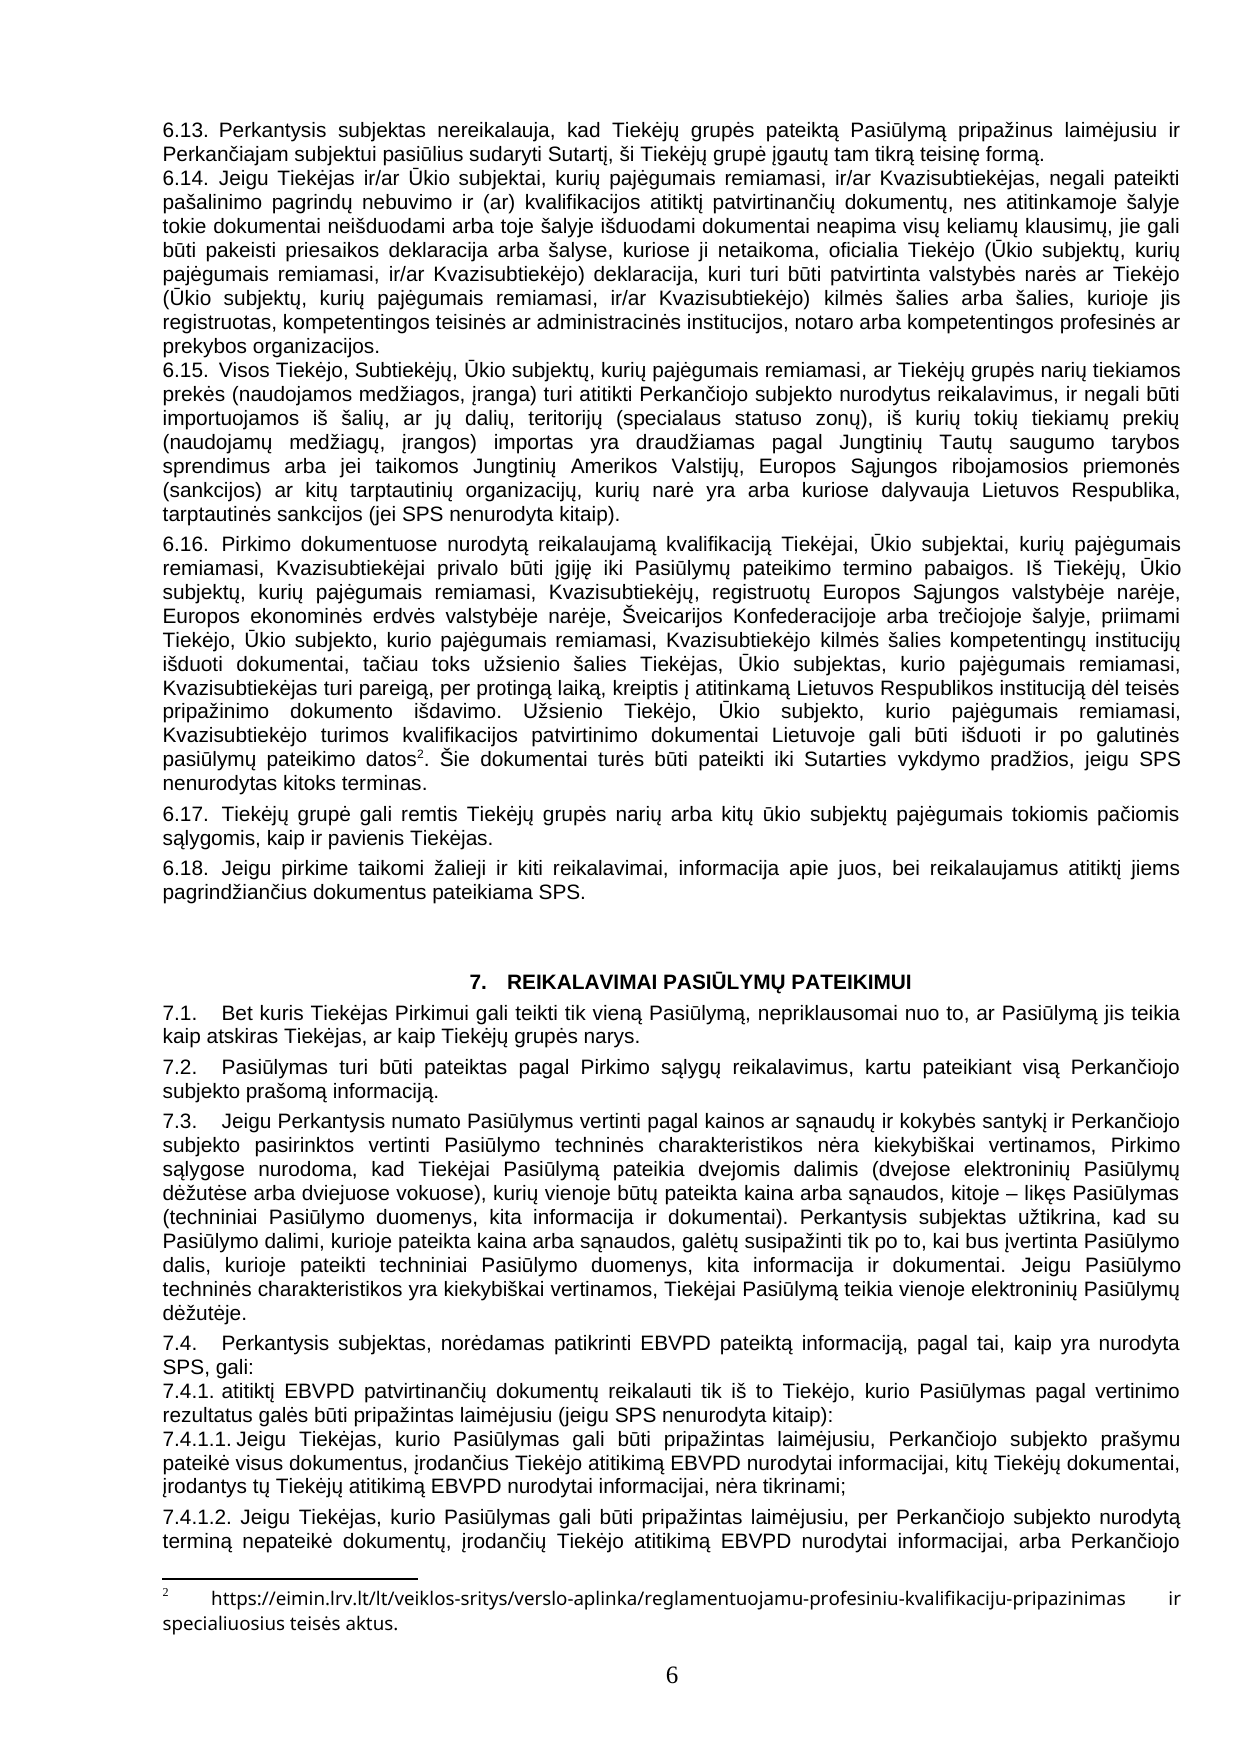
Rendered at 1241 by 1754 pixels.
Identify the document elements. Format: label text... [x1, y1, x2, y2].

list Perkantysis subjektas nereikalauja, kad Tiekėjų grupės pateiktą Pasiūlymą pripažinus laimėjusiu ir Perkančiajam subjektui pasiūlius sudaryti Sutartį, ši Tiekėjų grupė įgautų tam tikrą teisinę formą. [162, 118, 1181, 166]
list Jeigu Tiekėjas, kurio Pasiūlymas gali būti pripažintas laimėjusiu, Perkančiojo subjekto prašymu pateikė visus dokumentus, įrodančius Tiekėjo atitikimą EBVPD nurodytai informacijai, kitų Tiekėjų dokumentai, įrodantys tų Tiekėjų atitikimą EBVPD nurodytai informacijai, nėra tikrinami; [162, 1426, 1181, 1498]
list atitiktį EBVPD patvirtinančių dokumentų reikalauti tik iš to Tiekėjo, kurio Pasiūlymas pagal vertinimo rezultatus galės būti pripažintas laimėjusiu (jeigu SPS nenurodyta kitaip): [162, 1378, 1181, 1426]
list Jeigu Perkantysis numato Pasiūlymus vertinti pagal kainos ar sąnaudų ir kokybės santykį ir Perkančiojo subjekto pasirinktos vertinti Pasiūlymo techninės charakteristikos nėra kiekybiškai vertinamos, Pirkimo sąlygose nurodoma, kad Tiekėjai Pasiūlymą pateikia dvejomis dalimis (dvejose elektroninių Pasiūlymų dėžutėse arba dviejuose vokuose), kurių vienoje būtų pateikta kaina arba sąnaudos, kitoje – likęs Pasiūlymas (techniniai Pasiūlymo duomenys, kita informacija ir dokumentai). Perkantysis subjektas užtikrina, kad su Pasiūlymo dalimi, kurioje pateikta kaina arba sąnaudos, galėtų susipažinti tik po to, kai bus įvertinta Pasiūlymo dalis, kurioje pateikti techniniai Pasiūlymo duomenys, kita informacija ir dokumentai. Jeigu Pasiūlymo techninės charakteristikos yra kiekybiškai vertinamos, Tiekėjai Pasiūlymą teikia vienoje elektroninių Pasiūlymų dėžutėje. [162, 1109, 1181, 1324]
list Bet kuris Tiekėjas Pirkimui gali teikti tik vieną Pasiūlymą, nepriklausomai nuo to, ar Pasiūlymą jis teikia kaip atskiras Tiekėjas, ar kaip Tiekėjų grupės narys. [162, 1000, 1181, 1048]
list Pirkimo dokumentuose nurodytą reikalaujamą kvalifikaciją Tiekėjai, Ūkio subjektai, kurių pajėgumais remiamasi, Kvazisubtiekėjai privalo būti įgiję iki Pasiūlymų pateikimo termino pabaigos. Iš Tiekėjų, Ūkio subjektų, kurių pajėgumais remiamasi, Kvazisubtiekėjų, registruotų Europos Sąjungos valstybėje narėje, Europos ekonominės erdvės valstybėje narėje, Šveicarijos Konfederacijoje arba trečiojoje šalyje, priimami Tiekėjo, Ūkio subjekto, kurio pajėgumais remiamasi, Kvazisubtiekėjo kilmės šalies kompetentingų institucijų išduoti dokumentai, tačiau toks užsienio šalies Tiekėjas, Ūkio subjektas, kurio pajėgumais remiamasi, Kvazisubtiekėjas turi pareigą, per protingą laiką, kreiptis į atitinkamą Lietuvos Respublikos instituciją dėl teisės pripažinimo dokumento išdavimo. Užsienio Tiekėjo, Ūkio subjekto, kurio pajėgumais remiamasi, Kvazisubtiekėjo turimos kvalifikacijos patvirtinimo dokumentai Lietuvoje gali būti išduoti ir po galutinės pasiūlymų pateikimo datos. Šie dokumentai turės būti pateikti iki Sutarties vykdymo pradžios, jeigu SPS nenurodytas kitoks terminas. [162, 532, 1181, 795]
list Perkantysis subjektas, norėdamas patikrinti EBVPD pateiktą informaciją, pagal tai, kaip yra nurodyta SPS, gali: [162, 1331, 1181, 1378]
list Tiekėjų grupė gali remtis Tiekėjų grupės narių arba kitų ūkio subjektų pajėgumais tokiomis pačiomis sąlygomis, kaip ir pavienis Tiekėjas. [162, 801, 1181, 849]
list Pasiūlymas turi būti pateiktas pagal Pirkimo sąlygų reikalavimus, kartu pateikiant visą Perkančiojo subjekto prašomą informaciją. [162, 1054, 1181, 1102]
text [162, 1504, 1181, 1552]
list Jeigu Tiekėjas ir/ar Ūkio subjektai, kurių pajėgumais remiamasi, ir/ar Kvazisubtiekėjas, negali pateikti pašalinimo pagrindų nebuvimo ir (ar) kvalifikacijos atitiktį patvirtinančių dokumentų, nes atitinkamoje šalyje tokie dokumentai neišduodami arba toje šalyje išduodami dokumentai neapima visų keliamų klausimų, jie gali būti pakeisti priesaikos deklaracija arba šalyse, kuriose ji netaikoma, oficialia Tiekėjo (Ūkio subjektų, kurių pajėgumais remiamasi, ir/ar Kvazisubtiekėjo) deklaracija, kuri turi būti patvirtinta valstybės narės ar Tiekėjo (Ūkio subjektų, kurių pajėgumais remiamasi, ir/ar Kvazisubtiekėjo) kilmės šalies arba šalies, kurioje jis registruotas, kompetentingos teisinės ar administracinės institucijos, notaro arba kompetentingos profesinės ar prekybos organizacijos. [162, 166, 1181, 358]
list Visos Tiekėjo, Subtiekėjų, Ūkio subjektų, kurių pajėgumais remiamasi, ar Tiekėjų grupės narių tiekiamos prekės (naudojamos medžiagos, įranga) turi atitikti Perkančiojo subjekto nurodytus reikalavimus, ir negali būti importuojamos iš šalių, ar jų dalių, teritorijų (specialaus statuso zonų), iš kurių tokių tiekiamų prekių (naudojamų medžiagų, įrangos) importas yra draudžiamas pagal Jungtinių Tautų saugumo tarybos sprendimus arba jei taikomos Jungtinių Amerikos Valstijų, Europos Sąjungos ribojamosios priemonės (sankcijos) ar kitų tarptautinių organizacijų, kurių narė yra arba kuriose dalyvauja Lietuvos Respublika, tarptautinės sankcijos (jei SPS nenurodyta kitaip). [162, 358, 1181, 525]
subtitle REIKALAVIMAI PASIŪLYMŲ PATEIKIMUI [200, 970, 1181, 994]
list Jeigu pirkime taikomi žalieji ir kiti reikalavimai, informacija apie juos, bei reikalaujamus atitiktį jiems pagrindžiančius dokumentus pateikiama SPS. [162, 856, 1181, 903]
